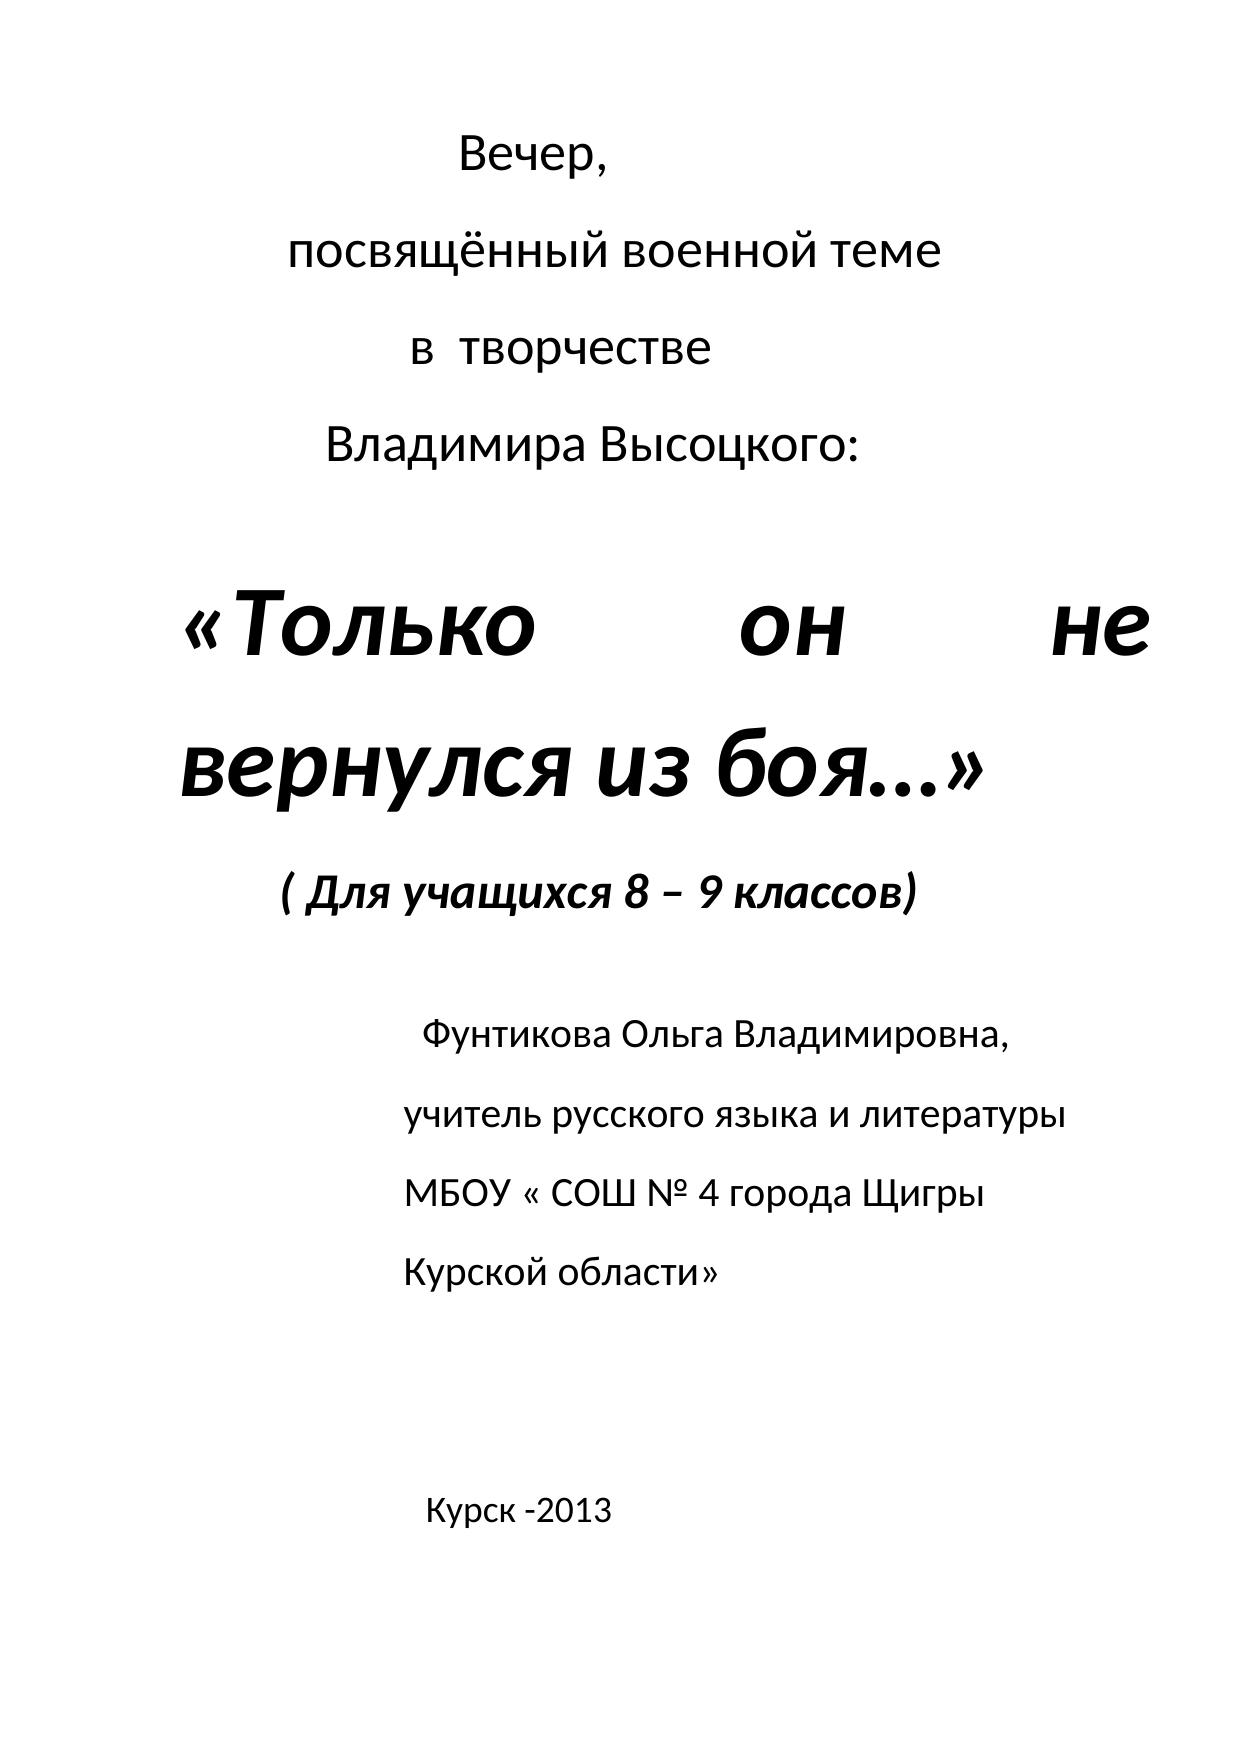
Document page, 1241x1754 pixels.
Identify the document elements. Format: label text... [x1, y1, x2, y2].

text ( Для учащихся 8 – 9 классов) [177, 860, 1152, 921]
text МБОУ « СОШ № 4 города Щигры [177, 1166, 1152, 1217]
text Вечер, [177, 118, 1152, 184]
text Фунтикова Ольга Владимировна, [177, 1007, 1152, 1058]
text учитель русского языка и литературы [177, 1087, 1152, 1138]
text посвящённый военной теме [177, 215, 1152, 281]
text «Только он не вернулся из боя…» [177, 559, 1152, 821]
text в творчестве [177, 312, 1152, 378]
text Курск -2013 [177, 1486, 1152, 1532]
text Владимира Высоцкого: [177, 409, 1152, 475]
text Курской области» [177, 1245, 1152, 1296]
